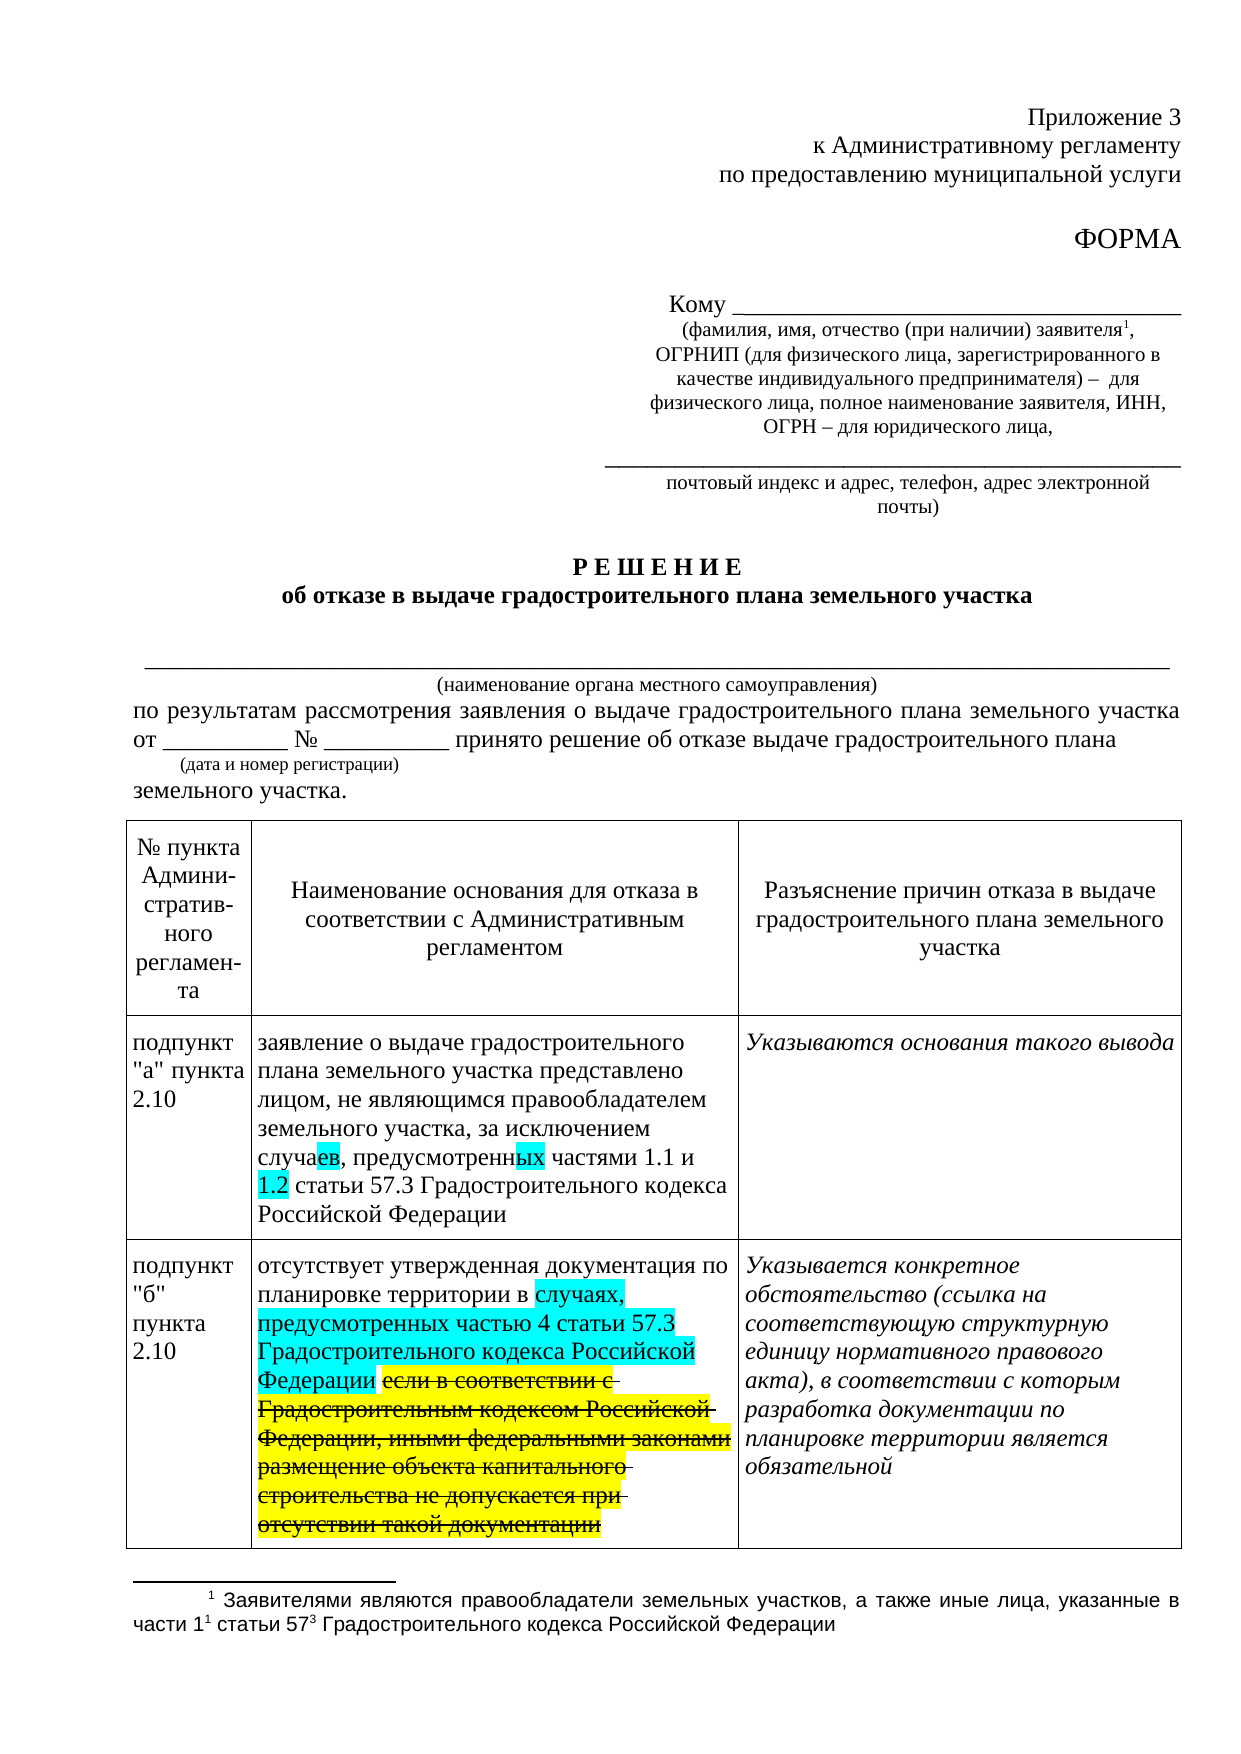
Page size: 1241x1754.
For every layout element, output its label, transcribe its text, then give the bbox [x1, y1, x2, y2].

text _________________________________________ [133, 438, 1181, 470]
text Приложение 3 [133, 102, 1181, 131]
text Р Е Ш Е Н И Е [133, 552, 1181, 581]
text Кому ____________________________________ [133, 289, 1181, 317]
text по результатам рассмотрения заявления о выдаче градостроительного плана земельного участка от __________ № __________ принято решение об отказе выдаче градостроительного плана [133, 696, 1181, 753]
table_header Разъяснение причин отказа в выдаче градостроительного плана земельного участка [739, 821, 1181, 1015]
table_cell подпункт "б" пункта 2.10 [127, 1240, 251, 1548]
text (дата и номер регистрации) [133, 753, 1181, 775]
table_cell Указывается конкретное обстоятельство (ссылка на соответствующую структурную единицу нормативного правового акта), в соответствии с которым разработка документации по планировке территории является обязательной [739, 1240, 1181, 1548]
text ФОРМА [694, 222, 1181, 255]
text земельного участка. [133, 775, 1181, 803]
text по предоставлению муниципальной услуги [546, 159, 1181, 188]
text __________________________________________________________________________________ [133, 643, 1181, 672]
table_cell подпункт "а" пункта 2.10 [127, 1016, 251, 1238]
text (наименование органа местного самоуправления) [133, 672, 1181, 696]
text почтовый индекс и адрес, телефон, адрес электронной почты) [635, 470, 1181, 518]
table_cell Указываются основания такого вывода [739, 1016, 1181, 1238]
text к Административному регламенту [546, 131, 1181, 159]
text об отказе в выдаче градостроительного плана земельного участка [133, 581, 1181, 609]
table_cell заявление о выдаче градостроительного плана земельного участка представлено лицом, не являющимся правообладателем земельного участка, за исключением случаев, предусмотренных частями 1.1 и 1.2 статьи 57.3 Градостроительного кодекса Российской Федерации [252, 1016, 738, 1238]
table_header № пункта Админи-стратив-ного регламен-та [127, 821, 251, 1015]
text (фамилия, имя, отчество (при наличии) заявителя, ОГРНИП (для физического лица, зарегистрированного в качестве индивидуального предпринимателя) – для физического лица, полное наименование заявителя, ИНН, ОГРН – для юридического лица, [635, 317, 1181, 438]
table_cell отсутствует утвержденная документация по планировке территории в случаях, предусмотренных частью 4 статьи 57.3 Градостроительного кодекса Российской Федерации если в соответствии с Градостроительным кодексом Российской Федерации, иными федеральными законами размещение объекта капитального строительства не допускается при отсутствии такой документации [252, 1240, 738, 1548]
table_header Наименование основания для отказа в соответствии с Административным регламентом [252, 821, 738, 1015]
